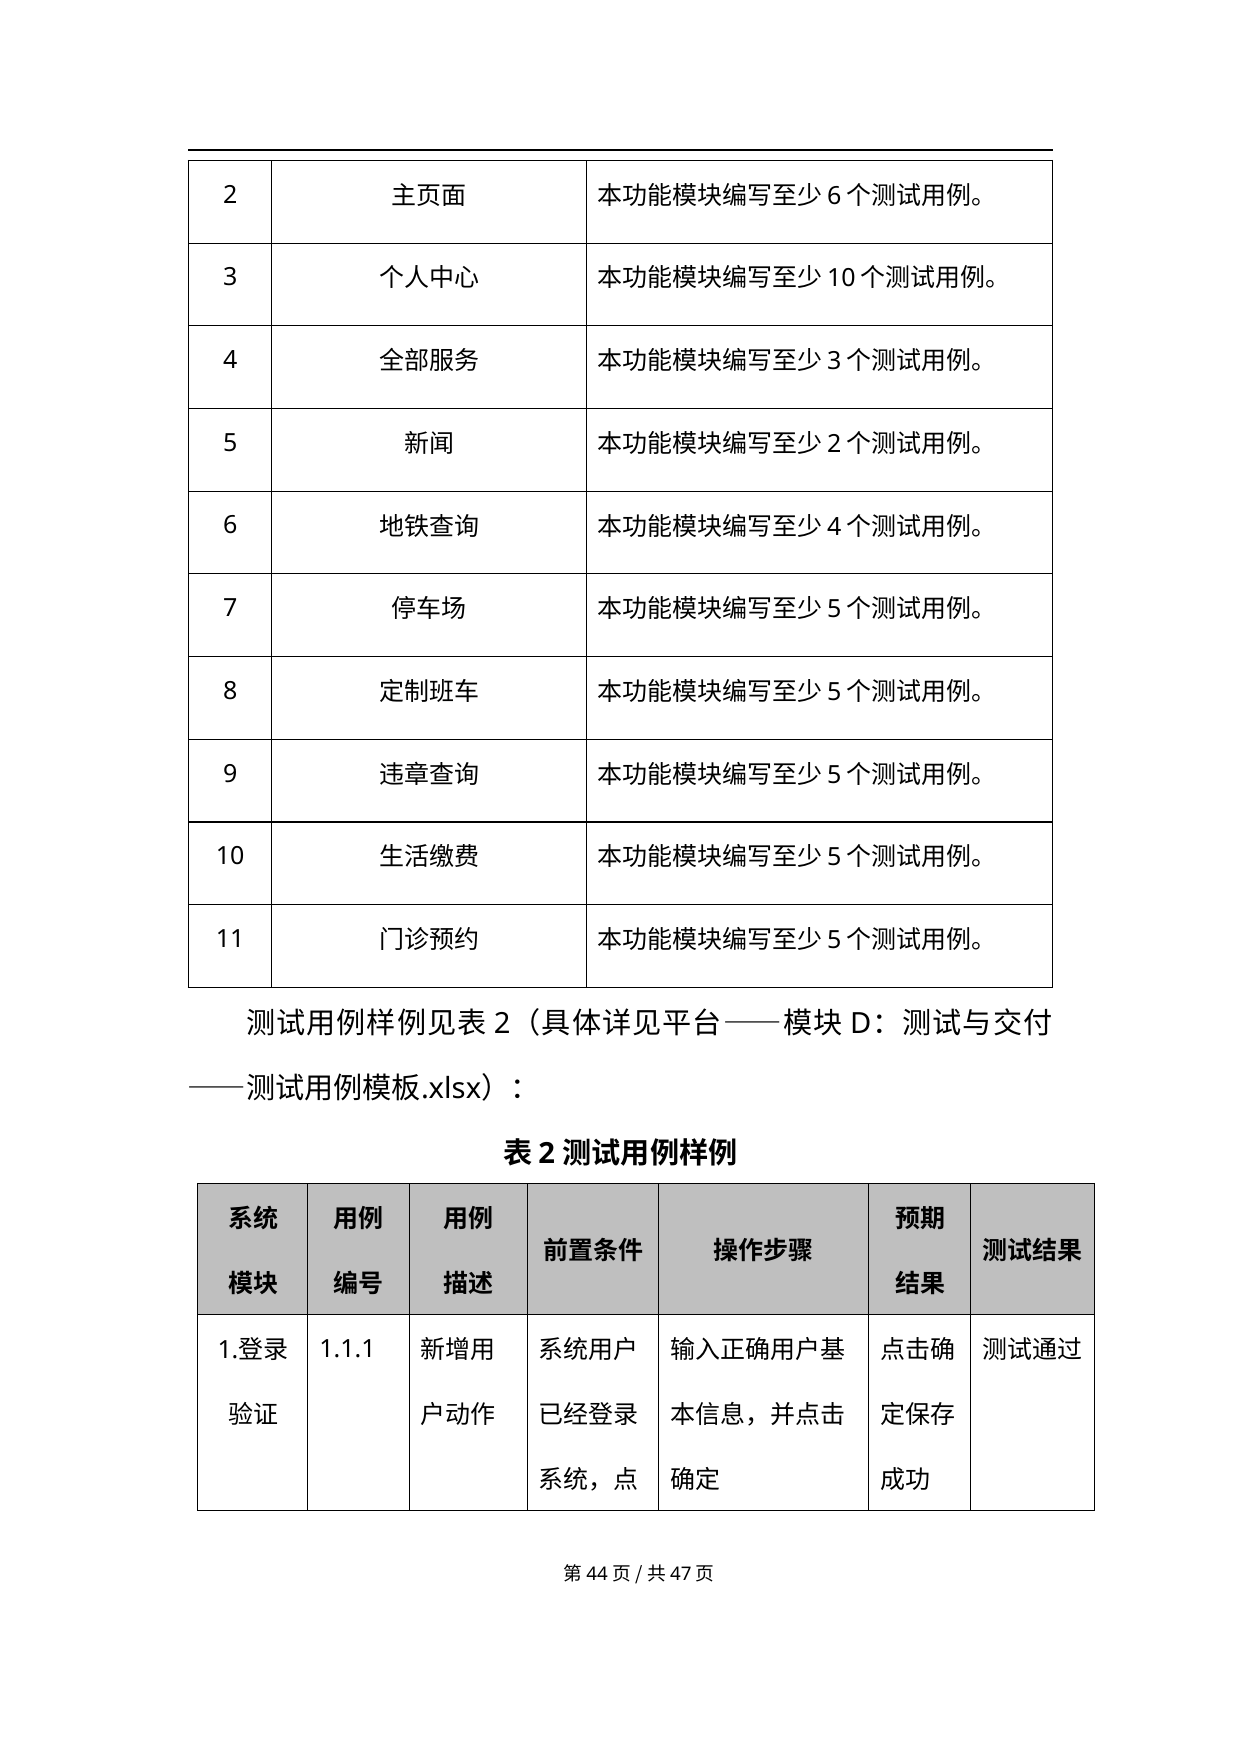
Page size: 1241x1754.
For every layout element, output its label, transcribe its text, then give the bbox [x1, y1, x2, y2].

table_cell 本功能模块编写至少5个测试用例。 [587, 574, 1052, 656]
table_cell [528, 1315, 658, 1510]
table_header 系统 模块 [198, 1184, 307, 1314]
table_cell 本功能模块编写至少5个测试用例。 [587, 823, 1052, 904]
table_cell 1.登录验证 [198, 1315, 307, 1510]
table_cell 新闻 [272, 409, 586, 491]
table_cell 5 [189, 409, 271, 491]
table_cell 新增用户动作 [410, 1315, 527, 1510]
table_cell 个人中心 [272, 244, 586, 325]
table_cell 本功能模块编写至少2个测试用例。 [587, 409, 1052, 491]
table_cell 测试通过 [971, 1315, 1094, 1510]
table_cell 门诊预约 [272, 905, 586, 987]
table_cell 停车场 [272, 574, 586, 656]
table_cell 6 [189, 492, 271, 573]
table_header 用例 编号 [308, 1184, 409, 1314]
table_cell 1.1.1 [308, 1315, 409, 1510]
table_header 操作步骤 [659, 1184, 868, 1314]
table_header 前置条件 [528, 1184, 658, 1314]
table_cell 2 [189, 161, 271, 242]
table_cell 本功能模块编写至少3个测试用例。 [587, 326, 1052, 408]
table_cell 本功能模块编写至少5个测试用例。 [587, 740, 1052, 821]
table_cell 8 [189, 657, 271, 739]
table_cell 全部服务 [272, 326, 586, 408]
text 表2 测试用例样例 [187, 1118, 1053, 1183]
table_cell 本功能模块编写至少10个测试用例。 [587, 244, 1052, 325]
table_cell 生活缴费 [272, 823, 586, 904]
table_header 预期 结果 [869, 1184, 970, 1314]
table_cell 本功能模块编写至少4个测试用例。 [587, 492, 1052, 573]
table_cell 本功能模块编写至少5个测试用例。 [587, 657, 1052, 739]
table_cell 违章查询 [272, 740, 586, 821]
table_header 用例 描述 [410, 1184, 527, 1314]
table_cell 输入正确用户基本信息，并点击确定 [659, 1315, 868, 1510]
table_cell 7 [189, 574, 271, 656]
table_cell 定制班车 [272, 657, 586, 739]
table_cell 4 [189, 326, 271, 408]
text 测试用例样例见表2（具体详见平台——模块D：测试与交付——测试用例模板.xlsx）： [187, 988, 1053, 1118]
table_cell 3 [189, 244, 271, 325]
table_cell 主页面 [272, 161, 586, 242]
table_cell 本功能模块编写至少5个测试用例。 [587, 905, 1052, 987]
table_cell 11 [189, 905, 271, 987]
table_cell 本功能模块编写至少6个测试用例。 [587, 161, 1052, 242]
table_cell 10 [189, 823, 271, 904]
table_cell 点击确定保存成功 [869, 1315, 970, 1510]
table_cell 地铁查询 [272, 492, 586, 573]
table_cell 9 [189, 740, 271, 821]
table_header 测试结果 [971, 1184, 1094, 1314]
